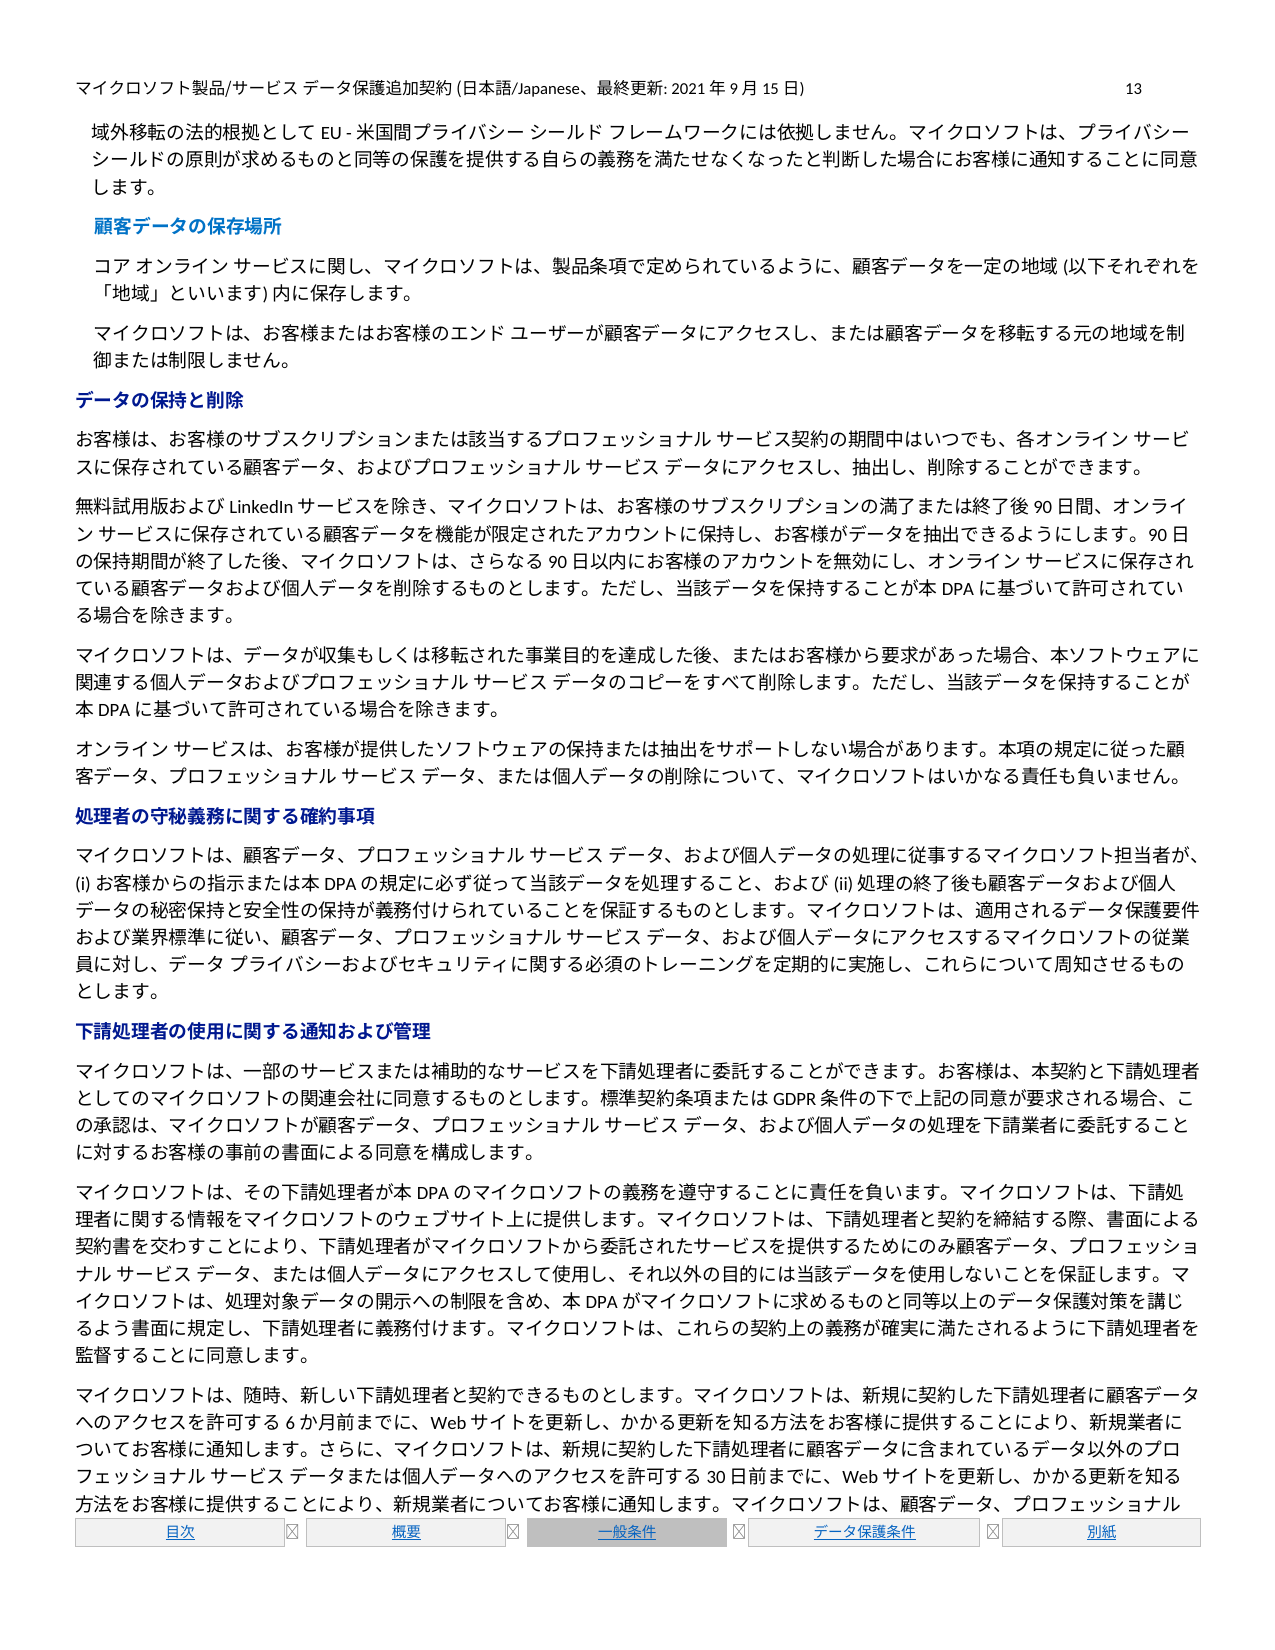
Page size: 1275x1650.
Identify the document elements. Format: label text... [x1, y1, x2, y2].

list マイクロソフトは、データが収集もしくは移転された事業目的を達成した後、またはお客様から要求があった場合、本ソフトウェアに関連する個人データおよびプロフェッショナル サービス データのコピーをすべて削除します。ただし、当該データを保持することが本 DPA に基づいて許可されている場合を除きます。 [75, 640, 1200, 722]
list マイクロソフトは、顧客データ、プロフェッショナル サービス データ、および個人データの処理に従事するマイクロソフト担当者が、(i) お客様からの指示または本 DPA の規定に必ず従って当該データを処理すること、および (ii) 処理の終了後も顧客データおよび個人データの秘密保持と安全性の保持が義務付けられていることを保証するものとします。マイクロソフトは、適用されるデータ保護要件および業界標準に従い、顧客データ、プロフェッショナル サービス データ、および個人データにアクセスするマイクロソフトの従業員に対し、データ プライバシーおよびセキュリティに関する必須のトレーニングを定期的に実施し、これらについて周知させるものとします。 [75, 841, 1200, 1004]
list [91, 118, 1200, 199]
list マイクロソフトは、その下請処理者が本 DPA のマイクロソフトの義務を遵守することに責任を負います。マイクロソフトは、下請処理者に関する情報をマイクロソフトのウェブサイト上に提供します。マイクロソフトは、下請処理者と契約を締結する際、書面による契約書を交わすことにより、下請処理者がマイクロソフトから委託されたサービスを提供するためにのみ顧客データ、プロフェッショナル サービス データ、または個人データにアクセスして使用し、それ以外の目的には当該データを使用しないことを保証します。マイクロソフトは、処理対象データの開示への制限を含め、本 DPA がマイクロソフトに求めるものと同等以上のデータ保護対策を講じるよう書面に規定し、下請処理者に義務付けます。マイクロソフトは、これらの契約上の義務が確実に満たされるように下請処理者を監督することに同意します。 [75, 1178, 1200, 1368]
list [75, 1380, 1200, 1516]
list マイクロソフトは、一部のサービスまたは補助的なサービスを下請処理者に委託することができます。お客様は、本契約と下請処理者としてのマイクロソフトの関連会社に同意するものとします。標準契約条項または GDPR 条件の下で上記の同意が要求される場合、この承認は、マイクロソフトが顧客データ、プロフェッショナル サービス データ、および個人データの処理を下請業者に委託することに対するお客様の事前の書面による同意を構成します。 [75, 1056, 1200, 1165]
subtitle データの保持と削除 [75, 385, 1200, 413]
list 顧客データの保存場所 [94, 212, 1200, 239]
list オンライン サービスは、お客様が提供したソフトウェアの保持または抽出をサポートしない場合があります。本項の規定に従った顧客データ、プロフェッショナル サービス データ、または個人データの削除について、マイクロソフトはいかなる責任も負いません。 [75, 734, 1200, 789]
list 無料試用版および LinkedIn サービスを除き、マイクロソフトは、お客様のサブスクリプションの満了または終了後 90 日間、オンライン サービスに保存されている顧客データを機能が限定されたアカウントに保持し、お客様がデータを抽出できるようにします。90 日の保持期間が終了した後、マイクロソフトは、さらなる 90 日以内にお客様のアカウントを無効にし、オンライン サービスに保存されている顧客データおよび個人データを削除するものとします。ただし、当該データを保持することが本 DPA に基づいて許可されている場合を除きます。 [75, 492, 1200, 628]
list お客様は、お客様のサブスクリプションまたは該当するプロフェッショナル サービス契約の期間中はいつでも、各オンライン サービスに保存されている顧客データ、およびプロフェッショナル サービス データにアクセスし、抽出し、削除することができます。 [75, 425, 1200, 479]
subtitle 下請処理者の使用に関する通知および管理 [75, 1017, 1200, 1044]
subtitle 処理者の守秘義務に関する確約事項 [75, 801, 1200, 828]
list マイクロソフトは、お客様またはお客様のエンド ユーザーが顧客データにアクセスし、または顧客データを移転する元の地域を制御または制限しません。 [94, 318, 1200, 373]
list コア オンライン サービスに関し、マイクロソフトは、製品条項で定められているように、顧客データを一定の地域 (以下それぞれを「地域」といいます) 内に保存します。 [94, 252, 1200, 306]
